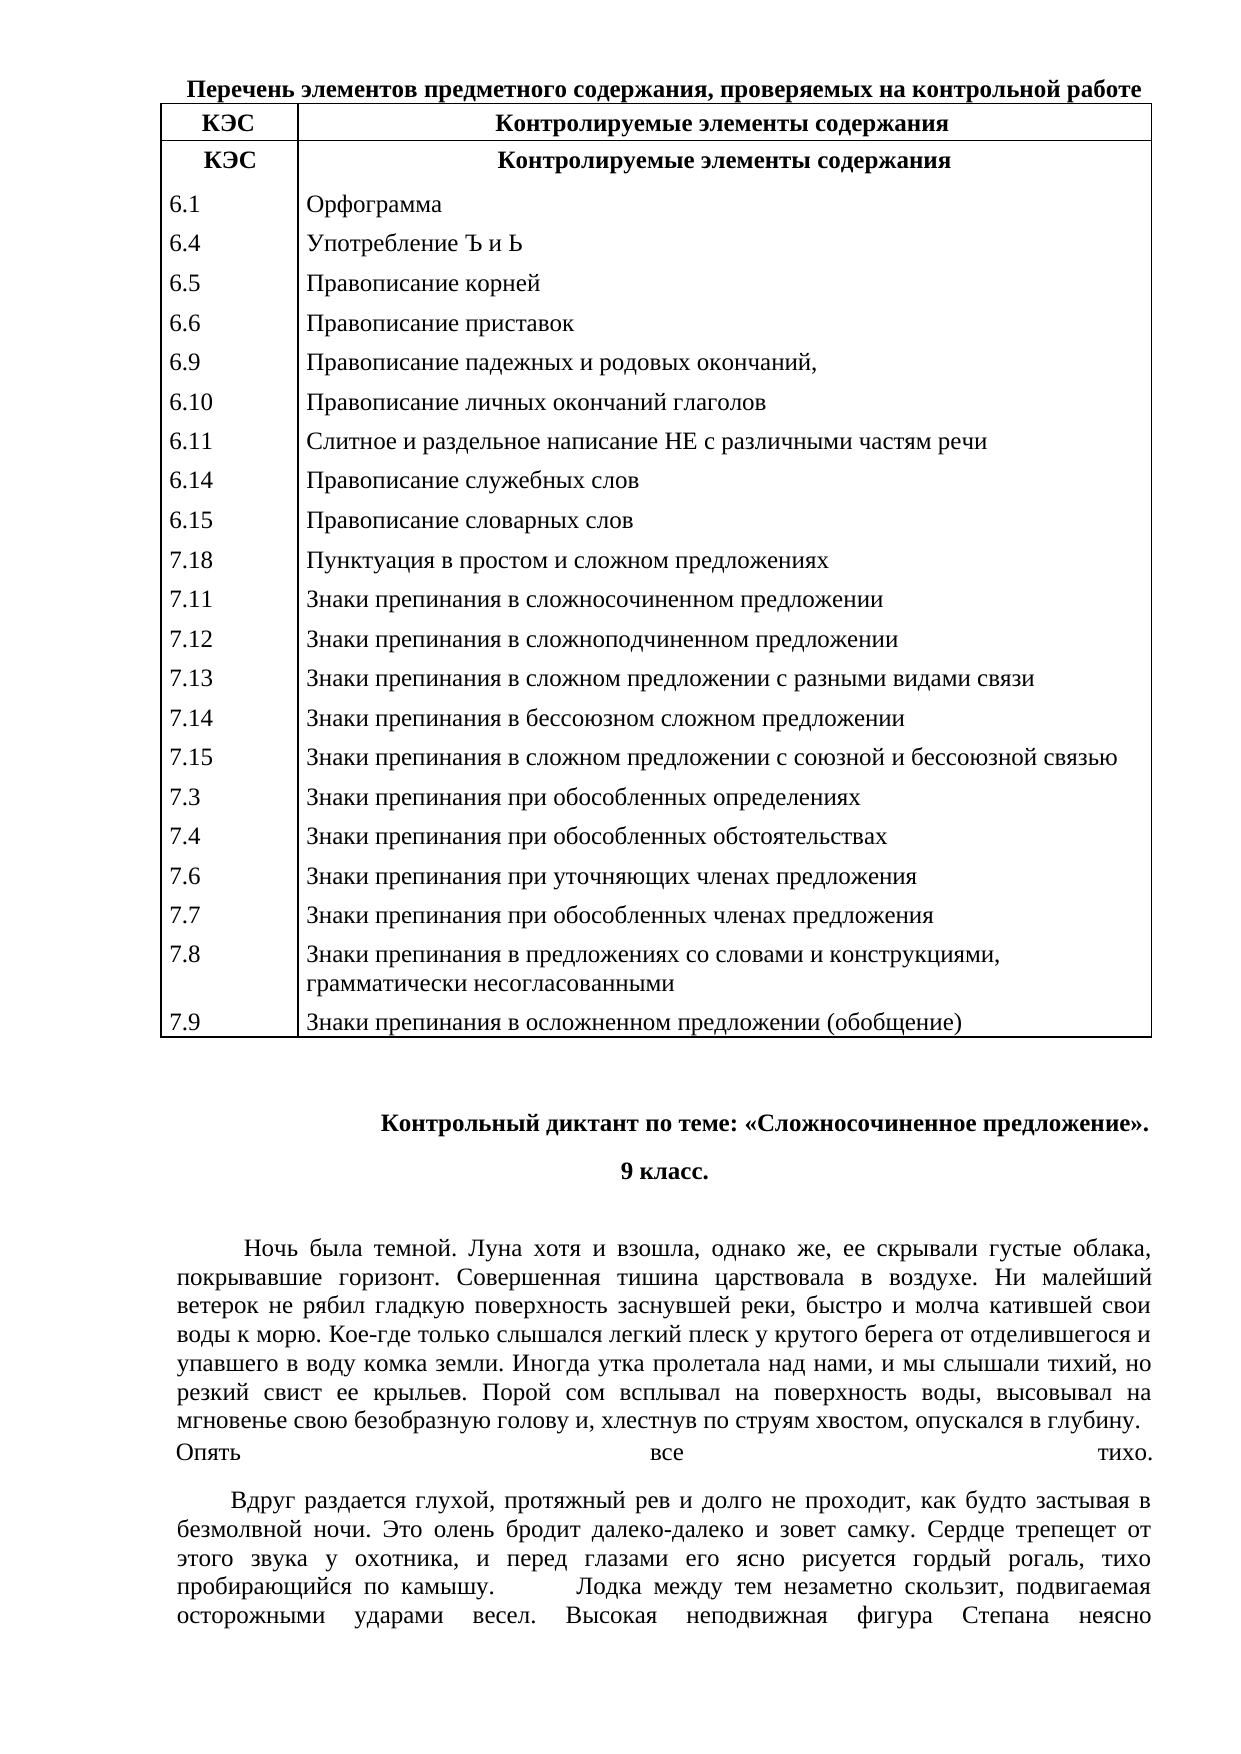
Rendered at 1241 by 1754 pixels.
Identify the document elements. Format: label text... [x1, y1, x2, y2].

table_cell Правописание корней [299, 264, 1151, 297]
table_cell 7.4 [162, 818, 297, 851]
table_cell Пунктуация в простом и сложном предложениях [299, 541, 1151, 574]
text Контрольный диктант по теме: «Сложносочиненное предложение». [177, 1108, 1149, 1137]
table_cell 7.6 [162, 857, 297, 890]
table_cell 6.14 [162, 462, 297, 495]
table_cell 7.7 [162, 897, 297, 929]
table_cell Правописание личных окончаний глаголов [299, 383, 1151, 416]
table_cell 7.9 [162, 1003, 297, 1036]
table_cell Знаки препинания в сложном предложении с разными видами связи [299, 660, 1151, 692]
table_cell 6.1 [162, 186, 297, 218]
table_cell КЭС [162, 141, 297, 179]
table_cell 6.10 [162, 383, 297, 416]
table_cell Знаки препинания в сложносочиненном предложении [299, 580, 1151, 614]
text Опять все тихо. [176, 1437, 1159, 1465]
table_cell Слитное и раздельное написание НЕ с различными частям речи [299, 423, 1151, 455]
table_cell 7.13 [162, 660, 297, 692]
table_cell Знаки препинания в бессоюзном сложном предложении [299, 699, 1151, 732]
table_cell 7.14 [162, 699, 297, 732]
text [176, 1485, 1153, 1629]
table_cell Знаки препинания в сложном предложении с союзной и бессоюзной связью [299, 738, 1151, 772]
table_cell 6.6 [162, 304, 297, 337]
text Ночь была темной. Луна хотя и взошла, однако же, ее скрывали густые облака, покрывавшие горизонт. Совершенная тишина царствовала в воздухе. Ни малейший ветерок не рябил гладкую поверхность заснувшей реки, быстро и молча катившей свои воды к морю. Кое-где только слышался легкий плеск у крутого берега от отделившегося и упавшего в воду комка земли. Иногда утка пролетала над нами, и мы слышали тихий, но резкий свист ее крыльев. Порой сом всплывал на поверхность воды, высовывал на мгновенье свою безобразную голову и, хлестнув по струям хвостом, опускался в глубину. [176, 1233, 1153, 1434]
table_cell Орфограмма [299, 186, 1151, 218]
table_cell Употребление Ъ и Ь [299, 225, 1151, 258]
table_cell 7.18 [162, 541, 297, 574]
table_cell 6.11 [162, 423, 297, 455]
table_cell Правописание падежных и родовых окончаний, [299, 343, 1151, 377]
table_cell Правописание словарных слов [299, 501, 1151, 534]
table_cell 6.15 [162, 501, 297, 534]
table_cell 7.8 [162, 936, 297, 997]
table_cell Знаки препинания в сложноподчиненном предложении [299, 620, 1151, 653]
table_cell 7.11 [162, 580, 297, 614]
table_cell Знаки препинания при обособленных членах предложения [299, 897, 1151, 929]
table_cell 7.12 [162, 620, 297, 653]
table_header Контролируемые элементы содержания [299, 104, 1151, 140]
table_cell 7.15 [162, 738, 297, 772]
table_cell Правописание приставок [299, 304, 1151, 337]
table_cell 6.5 [162, 264, 297, 297]
table_cell 6.9 [162, 343, 297, 377]
table_cell Знаки препинания при обособленных обстоятельствах [299, 818, 1151, 851]
table_cell 7.3 [162, 778, 297, 811]
table_cell 6.4 [162, 225, 297, 258]
table_cell Знаки препинания при обособленных определениях [299, 778, 1151, 811]
table_header КЭС [162, 104, 297, 140]
table_cell Знаки препинания в осложненном предложении (обобщение) [299, 1003, 1151, 1036]
text 9 класс. [242, 1156, 1087, 1185]
text Перечень элементов предметного содержания, проверяемых на контрольной работе [177, 74, 1151, 103]
table_cell Контролируемые элементы содержания [299, 141, 1151, 179]
table_cell Правописание служебных слов [299, 462, 1151, 495]
table_cell Знаки препинания в предложениях со словами и конструкциями, грамматически несогласованными [299, 936, 1151, 997]
table_cell Знаки препинания при уточняющих членах предложения [299, 857, 1151, 890]
